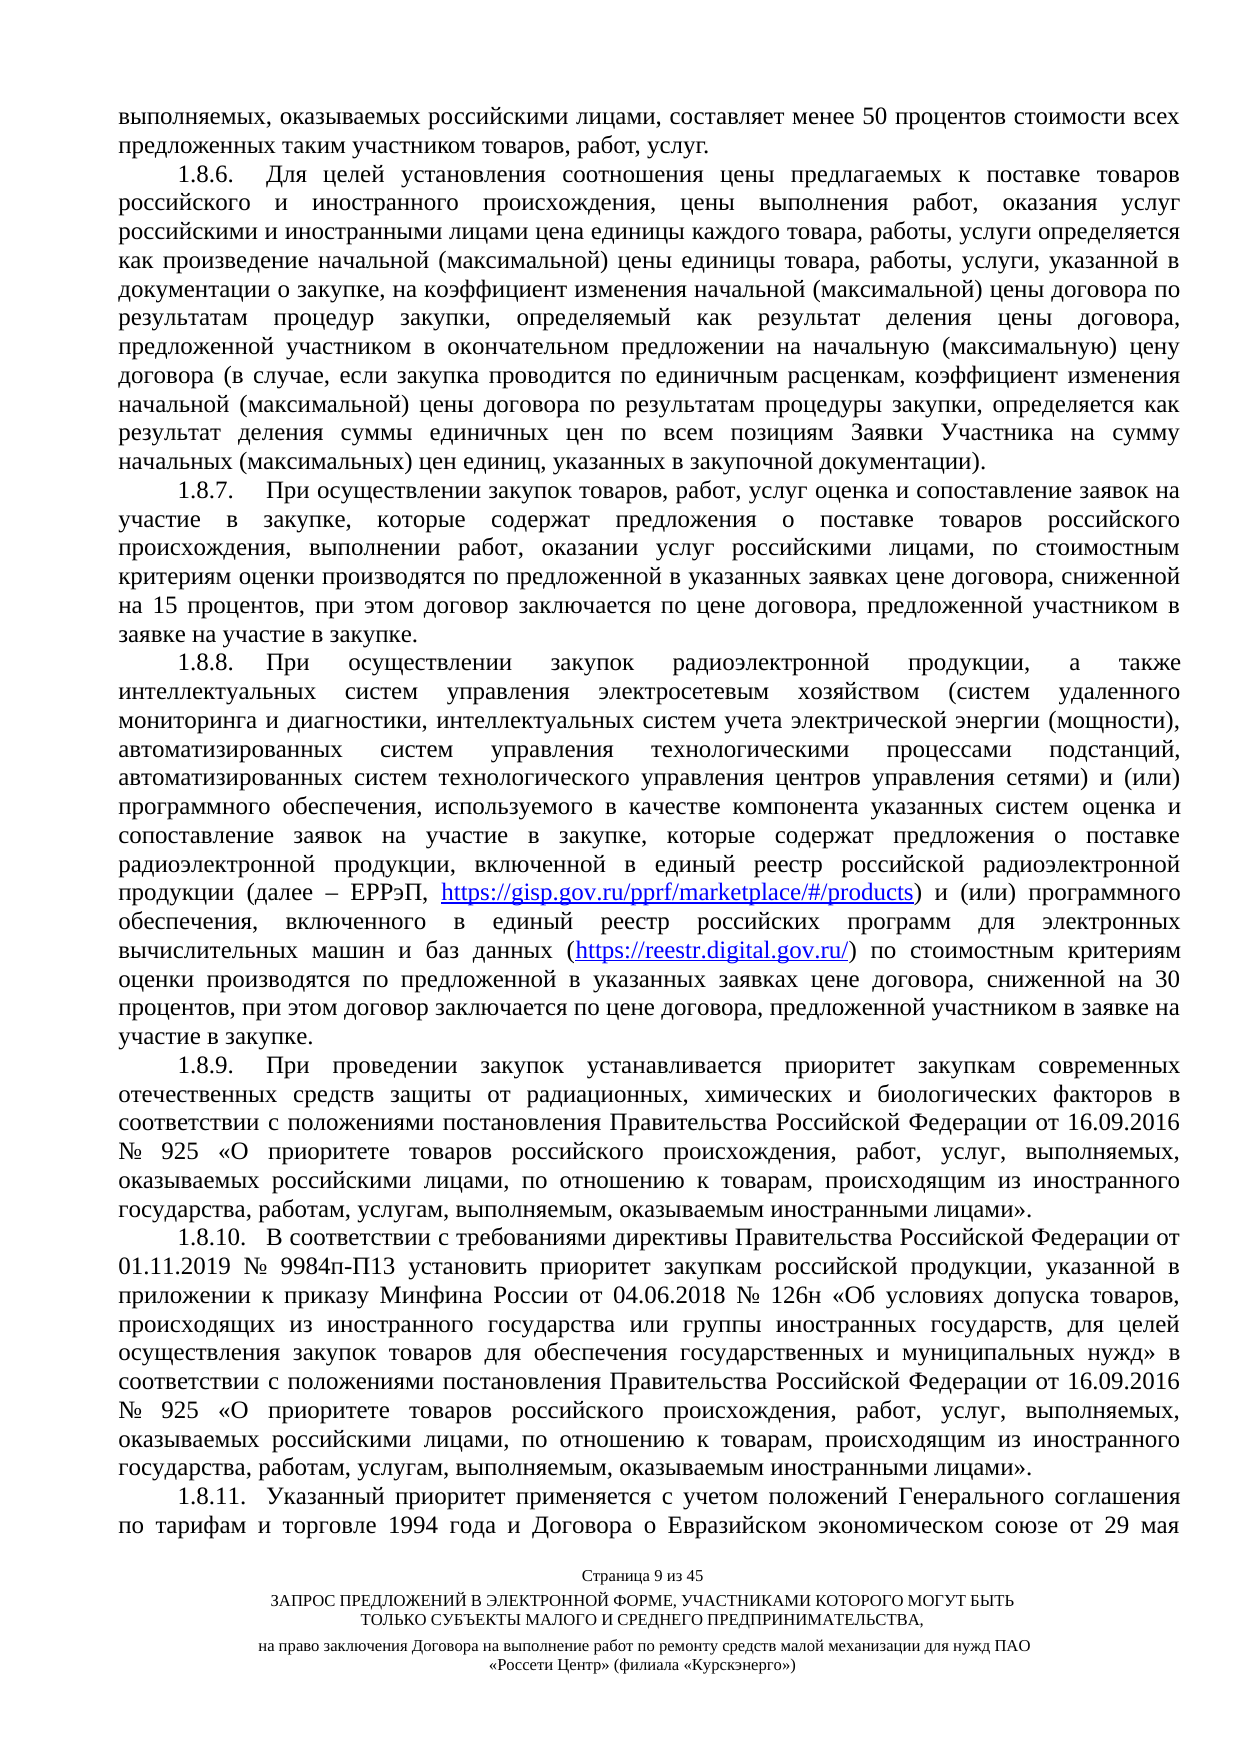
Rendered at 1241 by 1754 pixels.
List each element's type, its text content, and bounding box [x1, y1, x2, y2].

subtitle При проведении закупок устанавливается приоритет закупкам современных отечественных средств защиты от радиационных, химических и биологических факторов в соответствии с положениями постановления Правительства Российской Федерации от 16.09.2016 № 925 «О приоритете товаров российского происхождения, работ, услуг, выполняемых, оказываемых российскими лицами, по отношению к товарам, происходящим из иностранного государства, работам, услугам, выполняемым, оказываемым иностранными лицами». [118, 1050, 1181, 1222]
subtitle При осуществлении закупок товаров, работ, услуг оценка и сопоставление заявок на участие в закупке, которые содержат предложения о поставке товаров российского происхождения, выполнении работ, оказании услуг российскими лицами, по стоимостным критериям оценки производятся по предложенной в указанных заявках цене договора, сниженной на 15 процентов, при этом договор заключается по цене договора, предложенной участником в заявке на участие в закупке. [118, 475, 1181, 647]
subtitle В соответствии с требованиями директивы Правительства Российской Федерации от 01.11.2019 № 9984п-П13 установить приоритет закупкам российской продукции, указанной в приложении к приказу Минфина России от 04.06.2018 № 126н «Об условиях допуска товаров, происходящих из иностранного государства или группы иностранных государств, для целей осуществления закупок товаров для обеспечения государственных и муниципальных нужд» в соответствии с положениями постановления Правительства Российской Федерации от 16.09.2016 № 925 «О приоритете товаров российского происхождения, работ, услуг, выполняемых, оказываемых российскими лицами, по отношению к товарам, происходящим из иностранного государства, работам, услугам, выполняемым, оказываемым иностранными лицами». [118, 1222, 1181, 1481]
subtitle При осуществлении закупок радиоэлектронной продукции, а также интеллектуальных систем управления электросетевым хозяйством (систем удаленного мониторинга и диагностики, интеллектуальных систем учета электрической энергии (мощности), автоматизированных систем управления технологическими процессами подстанций, автоматизированных систем технологического управления центров управления сетями) и (или) программного обеспечения, используемого в качестве компонента указанных систем оценка и сопоставление заявок на участие в закупке, которые содержат предложения о поставке радиоэлектронной продукции, включенной в единый реестр российской радиоэлектронной продукции (далее – ЕРРэП, https://gisp.gov.ru/pprf/marketplace/#/products) и (или) программного обеспечения, включенного в единый реестр российских программ для электронных вычислительных машин и баз данных (https://reestr.digital.gov.ru/) по стоимостным критериям оценки производятся по предложенной в указанных заявках цене договора, сниженной на 30 процентов, при этом договор заключается по цене договора, предложенной участником в заявке на участие в закупке. [118, 647, 1181, 1050]
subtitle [118, 1481, 1181, 1539]
subtitle Для целей установления соотношения цены предлагаемых к поставке товаров российского и иностранного происхождения, цены выполнения работ, оказания услуг российскими и иностранными лицами цена единицы каждого товара, работы, услуги определяется как произведение начальной (максимальной) цены единицы товара, работы, услуги, указанной в документации о закупке, на коэффициент изменения начальной (максимальной) цены договора по результатам процедур закупки, определяемый как результат деления цены договора, предложенной участником в окончательном предложении на начальную (максимальную) цену договора (в случае, если закупка проводится по единичным расценкам, коэффициент изменения начальной (максимальной) цены договора по результатам процедуры закупки, определяется как результат деления суммы единичных цен по всем позициям Заявки Участника на сумму начальных (максимальных) цен единиц, указанных в закупочной документации). [118, 159, 1181, 475]
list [118, 101, 1181, 159]
